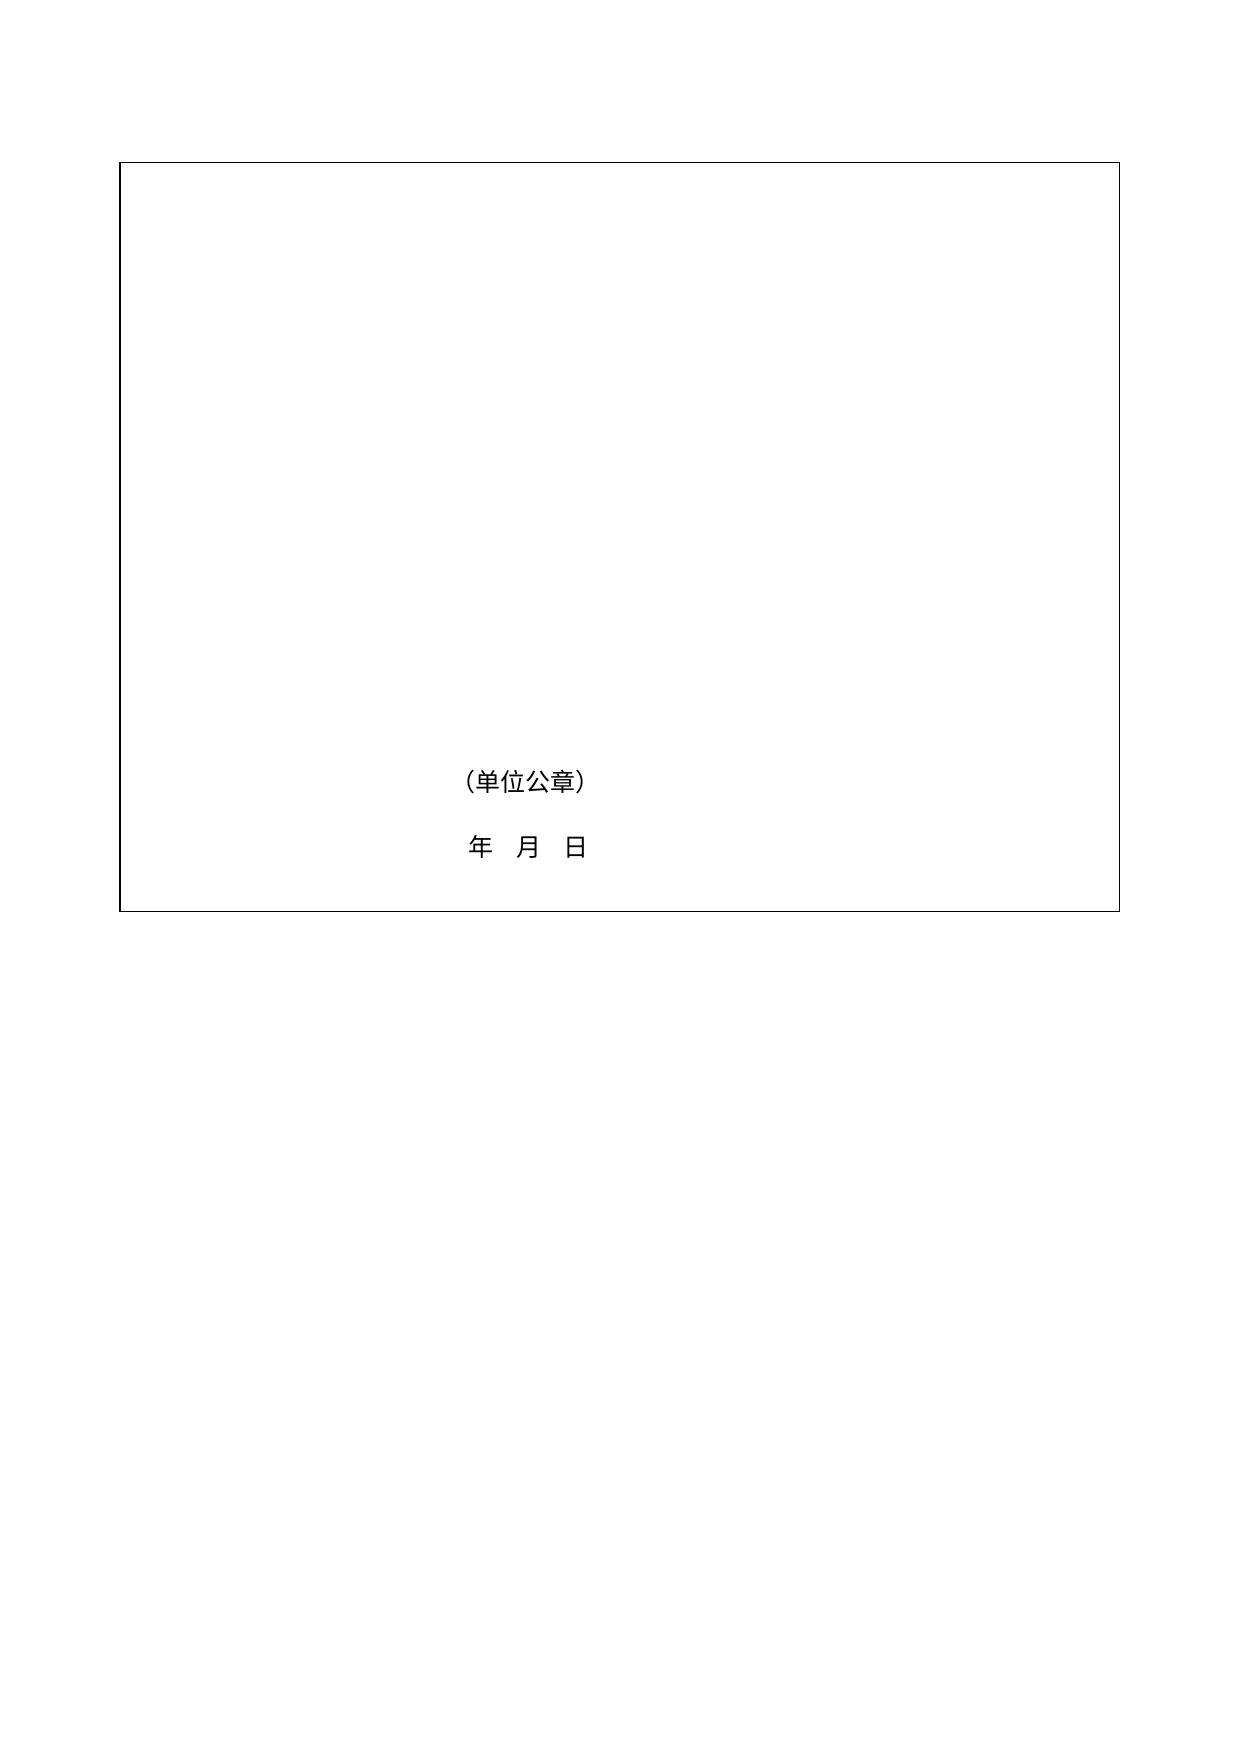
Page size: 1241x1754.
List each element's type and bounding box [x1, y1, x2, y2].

table_cell [121, 163, 1119, 911]
